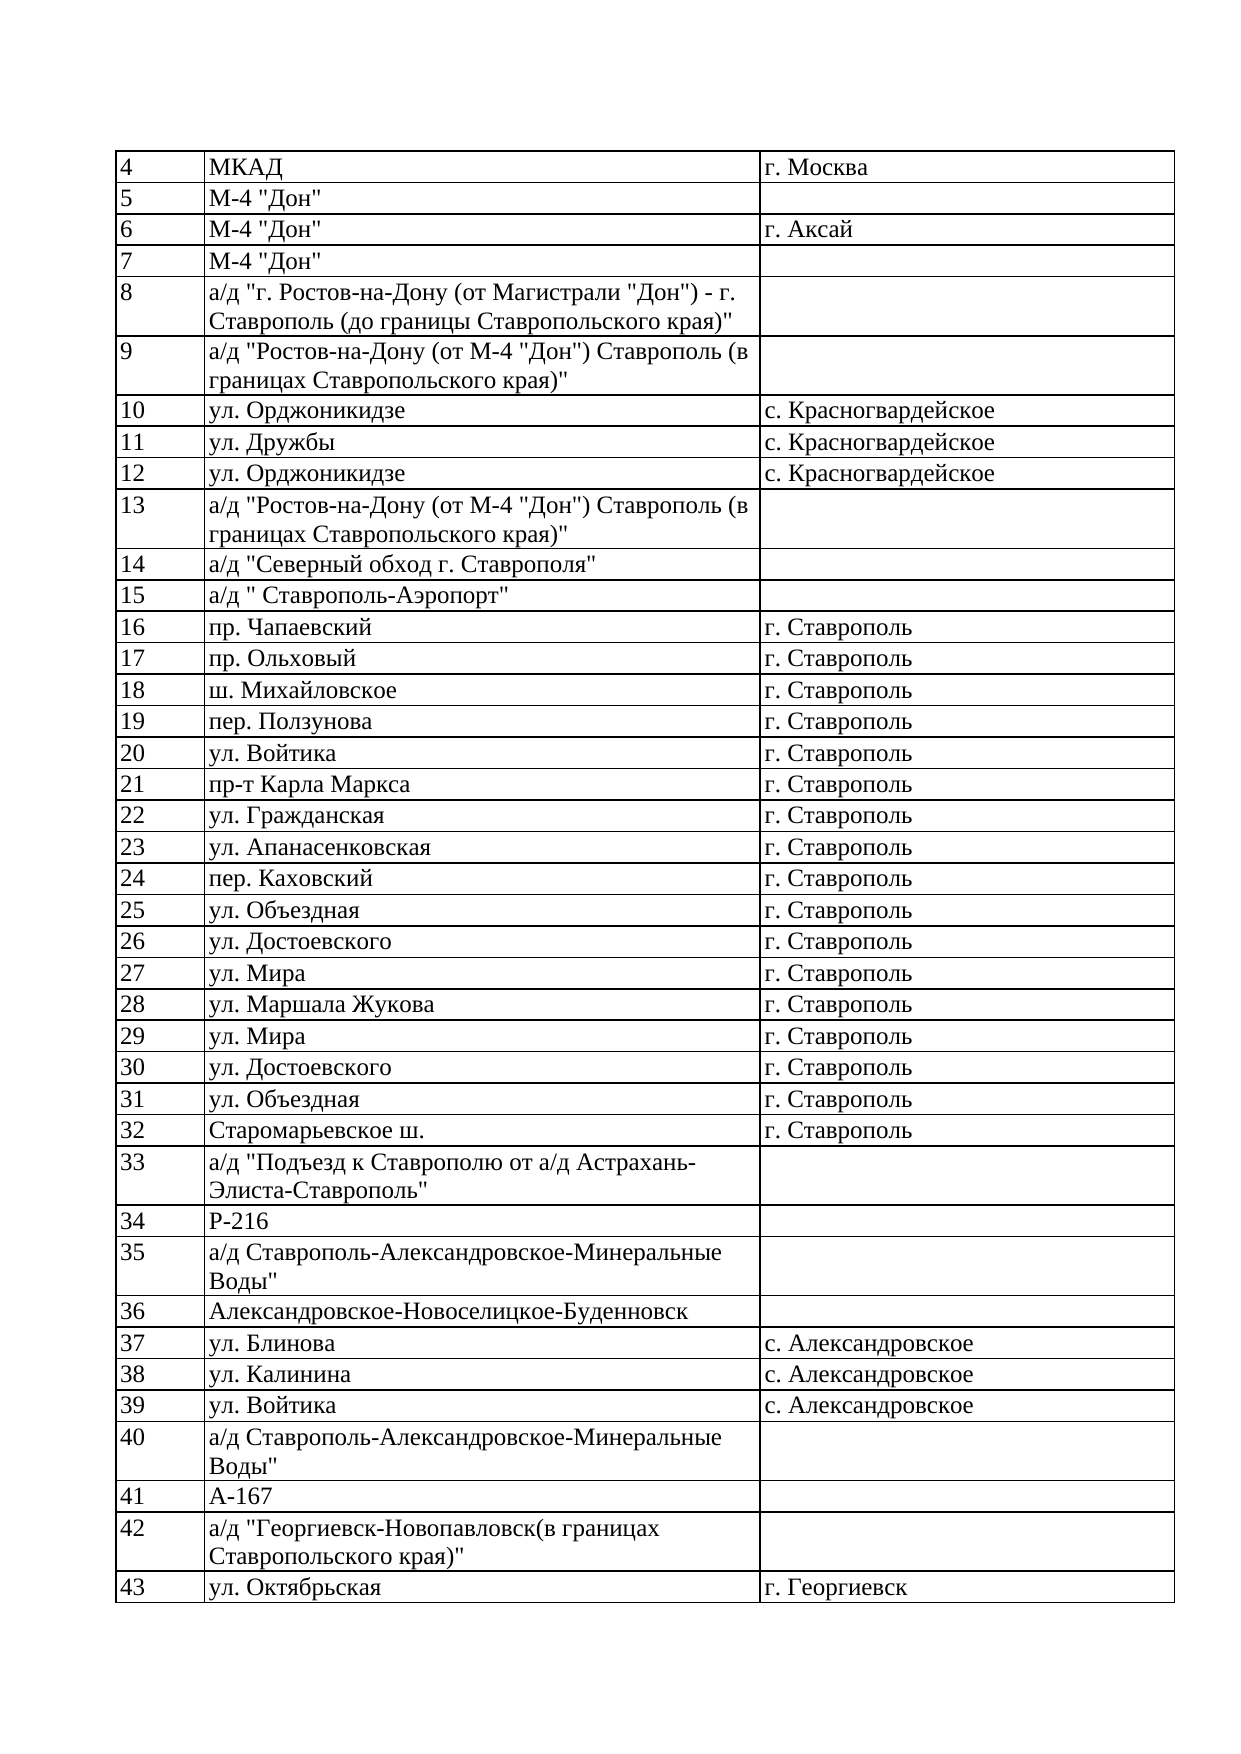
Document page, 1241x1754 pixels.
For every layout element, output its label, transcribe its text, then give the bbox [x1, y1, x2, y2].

table_cell [761, 1147, 1174, 1204]
table_cell 4 [117, 152, 204, 181]
table_cell 8 [117, 277, 204, 335]
table_cell [761, 337, 1174, 394]
table_cell ул. Объездная [205, 895, 759, 925]
table_cell 11 [117, 427, 204, 457]
table_cell 13 [117, 490, 204, 547]
table_cell [761, 1296, 1174, 1326]
table_cell М-4 "Дон" [205, 215, 759, 244]
table_cell [761, 246, 1174, 276]
table_cell ул. Блинова [205, 1328, 759, 1358]
table_cell с. Красногвардейское [761, 458, 1174, 488]
table_cell [761, 1422, 1174, 1479]
table_cell [761, 1206, 1174, 1236]
table_cell 42 [117, 1513, 204, 1570]
table_cell г. Ставрополь [761, 832, 1174, 862]
table_cell а/д "Подъезд к Ставрополю от а/д Астрахань-Элиста-Ставрополь" [205, 1147, 759, 1204]
table_cell ул. Объездная [205, 1084, 759, 1114]
table_cell г. Ставрополь [761, 706, 1174, 736]
table_cell г. Ставрополь [761, 1084, 1174, 1114]
table_cell г. Ставрополь [761, 864, 1174, 893]
table_cell пер. Ползунова [205, 706, 759, 736]
table_cell 5 [117, 183, 204, 213]
table_cell 30 [117, 1052, 204, 1082]
table_cell ул. Мира [205, 958, 759, 988]
table_cell 37 [117, 1328, 204, 1358]
table_cell ул. Гражданская [205, 801, 759, 831]
table_cell [761, 549, 1174, 579]
table_cell М-4 "Дон" [205, 183, 759, 213]
table_cell г. Ставрополь [761, 1021, 1174, 1051]
table_cell 40 [117, 1422, 204, 1479]
table_cell с. Красногвардейское [761, 396, 1174, 425]
table_cell 16 [117, 612, 204, 642]
table_cell ул. Достоевского [205, 1052, 759, 1082]
table_cell а/д Ставрополь-Александровское-Минеральные Воды" [205, 1422, 759, 1479]
table_cell г. Ставрополь [761, 927, 1174, 956]
table_cell а/д Ставрополь-Александровское-Минеральные Воды" [205, 1237, 759, 1295]
table_cell г. Георгиевск [761, 1572, 1174, 1602]
table_cell ул. Войтика [205, 738, 759, 768]
table_cell с. Александровское [761, 1328, 1174, 1358]
table_cell 41 [117, 1481, 204, 1511]
table_cell Александровское-Новоселицкое-Буденновск [205, 1296, 759, 1326]
table_cell М-4 "Дон" [205, 246, 759, 276]
table_cell г. Москва [761, 152, 1174, 181]
table_cell ул. Орджоникидзе [205, 396, 759, 425]
table_cell г. Ставрополь [761, 801, 1174, 831]
table_cell ул. Калинина [205, 1359, 759, 1389]
table_cell 28 [117, 990, 204, 1019]
table_cell ул. Орджоникидзе [205, 458, 759, 488]
table_cell 21 [117, 769, 204, 799]
table_cell 32 [117, 1115, 204, 1145]
table_cell 29 [117, 1021, 204, 1051]
table_cell 14 [117, 549, 204, 579]
table_cell ул. Мира [205, 1021, 759, 1051]
table_cell 18 [117, 675, 204, 705]
table_cell пр-т Карла Маркса [205, 769, 759, 799]
table_cell 34 [117, 1206, 204, 1236]
table_cell г. Ставрополь [761, 738, 1174, 768]
table_cell 25 [117, 895, 204, 925]
table_cell г. Ставрополь [761, 1052, 1174, 1082]
table_cell а/д "Ростов-на-Дону (от М-4 "Дон") Ставрополь (в границах Ставропольского края)" [205, 337, 759, 394]
table_cell г. Ставрополь [761, 958, 1174, 988]
table_cell а/д " Ставрополь-Аэропорт" [205, 581, 759, 610]
table_cell 20 [117, 738, 204, 768]
table_cell [761, 183, 1174, 213]
table_cell [761, 581, 1174, 610]
table_cell 6 [117, 215, 204, 244]
table_cell 15 [117, 581, 204, 610]
table_cell с. Александровское [761, 1359, 1174, 1389]
table_cell 36 [117, 1296, 204, 1326]
table_cell ш. Михайловское [205, 675, 759, 705]
table_cell 31 [117, 1084, 204, 1114]
table_cell а/д "Георгиевск-Новопавловск(в границах Ставропольского края)" [205, 1513, 759, 1570]
table_cell пр. Ольховый [205, 643, 759, 673]
table_cell а/д "Северный обход г. Ставрополя" [205, 549, 759, 579]
table_cell 23 [117, 832, 204, 862]
table_cell [761, 1513, 1174, 1570]
table_cell 10 [117, 396, 204, 425]
table_cell 38 [117, 1359, 204, 1389]
table_cell 43 [117, 1572, 204, 1602]
table_cell г. Ставрополь [761, 990, 1174, 1019]
table_cell г. Ставрополь [761, 895, 1174, 925]
table_cell г. Ставрополь [761, 675, 1174, 705]
table_cell 27 [117, 958, 204, 988]
table_cell пер. Каховский [205, 864, 759, 893]
table_cell 33 [117, 1147, 204, 1204]
table_cell 35 [117, 1237, 204, 1295]
table_cell МКАД [205, 152, 759, 181]
table_cell ул. Войтика [205, 1391, 759, 1421]
table_cell а/д "г. Ростов-на-Дону (от Магистрали "Дон") - г. Ставрополь (до границы Ставропольского края)" [205, 277, 759, 335]
table_cell ул. Октябрьская [205, 1572, 759, 1602]
table_cell 7 [117, 246, 204, 276]
table_cell 24 [117, 864, 204, 893]
table_cell г. Ставрополь [761, 643, 1174, 673]
table_cell г. Ставрополь [761, 612, 1174, 642]
table_cell ул. Маршала Жукова [205, 990, 759, 1019]
table_cell 12 [117, 458, 204, 488]
table_cell 26 [117, 927, 204, 956]
table_cell г. Ставрополь [761, 1115, 1174, 1145]
table_cell ул. Достоевского [205, 927, 759, 956]
table_cell [761, 1237, 1174, 1295]
table_cell 19 [117, 706, 204, 736]
table_cell а/д "Ростов-на-Дону (от М-4 "Дон") Ставрополь (в границах Ставропольского края)" [205, 490, 759, 547]
table_cell пр. Чапаевский [205, 612, 759, 642]
table_cell [761, 490, 1174, 547]
table_cell с. Александровское [761, 1391, 1174, 1421]
table_cell Р-216 [205, 1206, 759, 1236]
table_cell ул. Дружбы [205, 427, 759, 457]
table_cell с. Красногвардейское [761, 427, 1174, 457]
table_cell Старомарьевское ш. [205, 1115, 759, 1145]
table_cell ул. Апанасенковская [205, 832, 759, 862]
table_cell А-167 [205, 1481, 759, 1511]
table_cell г. Ставрополь [761, 769, 1174, 799]
table_cell 9 [117, 337, 204, 394]
table_cell [761, 277, 1174, 335]
table_cell [761, 1481, 1174, 1511]
table_cell г. Аксай [761, 215, 1174, 244]
table_cell 39 [117, 1391, 204, 1421]
table_cell 22 [117, 801, 204, 831]
table_cell 17 [117, 643, 204, 673]
